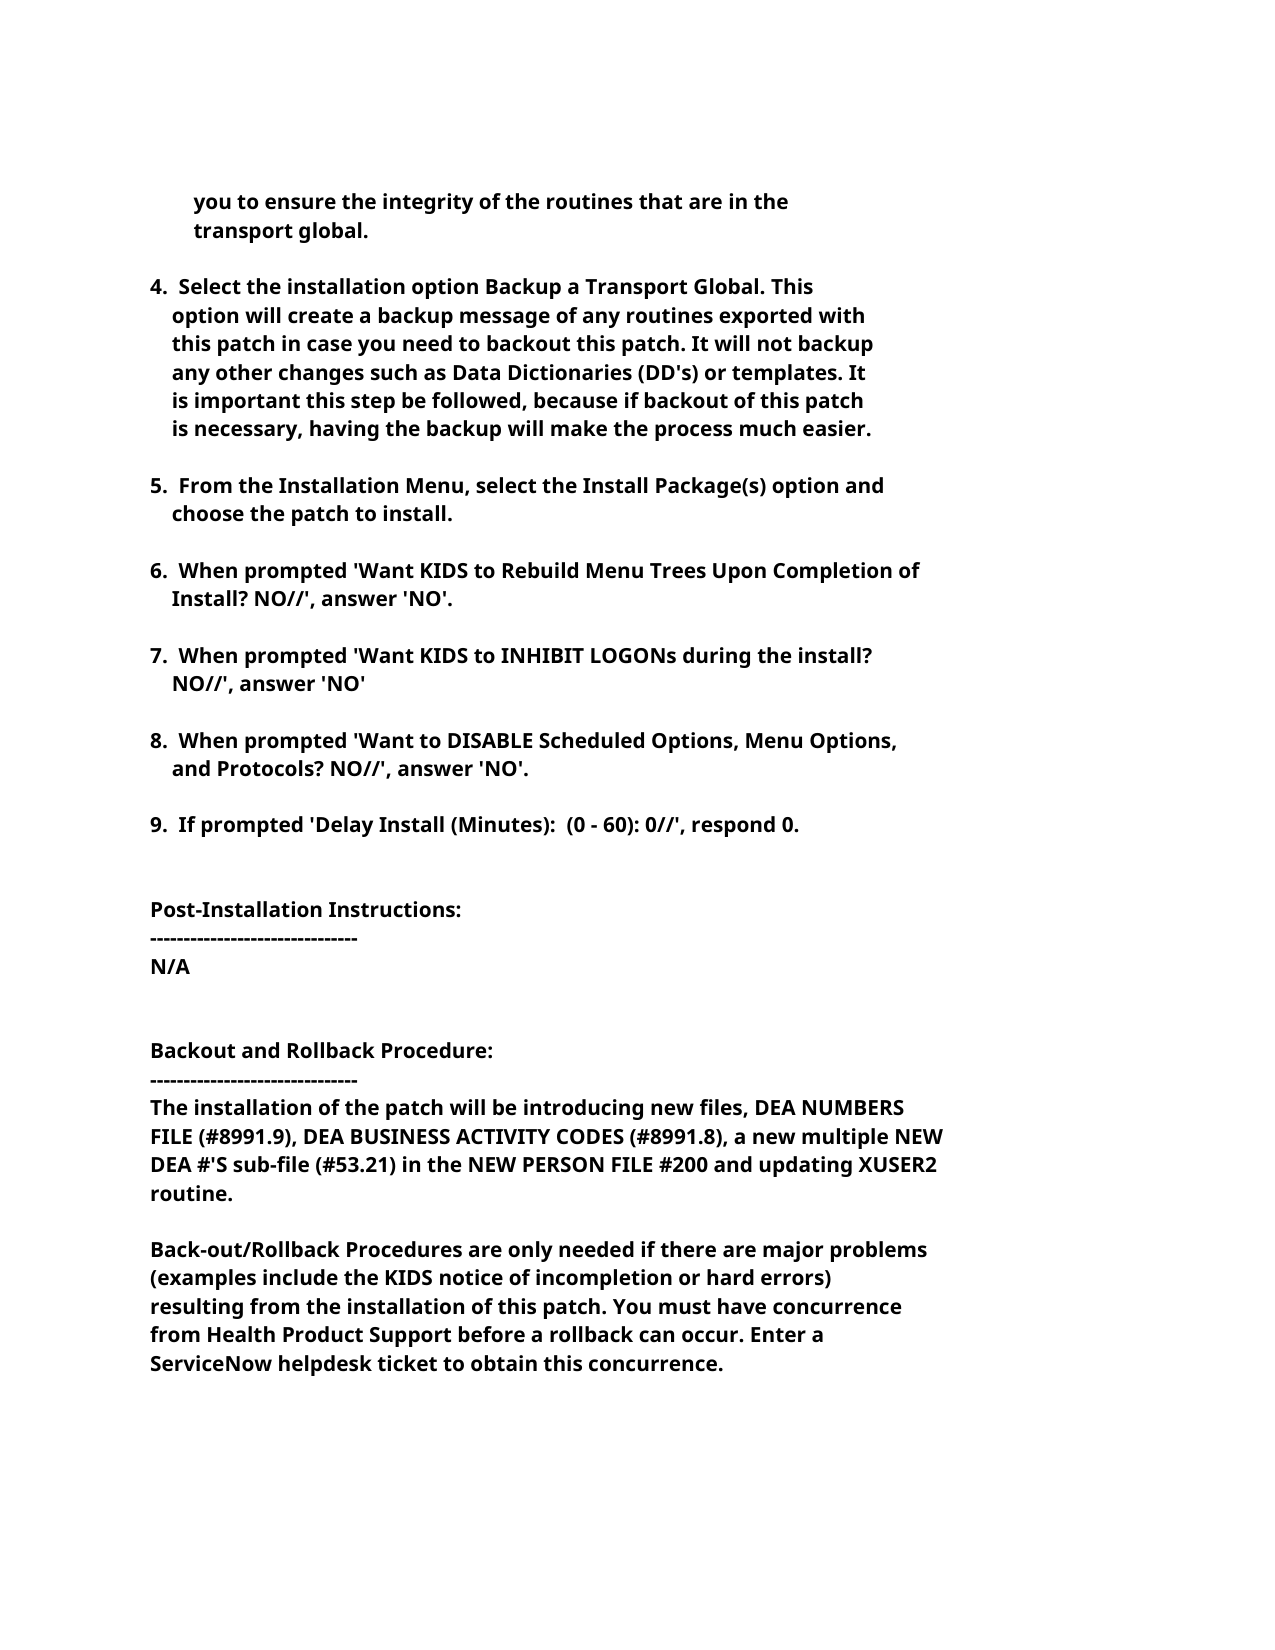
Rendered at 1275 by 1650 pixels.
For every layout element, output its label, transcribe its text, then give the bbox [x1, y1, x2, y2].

text DEA #'S sub-file (#53.21) in the NEW PERSON FILE #200 and updating XUSER2 [150, 1150, 1125, 1179]
text 6. When prompted 'Want KIDS to Rebuild Menu Trees Upon Completion of [150, 556, 1125, 584]
text 4. Select the installation option Backup a Transport Global. This [150, 272, 1125, 301]
text The installation of the patch will be introducing new files, DEA NUMBERS [150, 1093, 1125, 1122]
text resulting from the installation of this patch. You must have concurrence [150, 1292, 1125, 1320]
text ------------------------------- [150, 1065, 1125, 1093]
text FILE (#8991.9), DEA BUSINESS ACTIVITY CODES (#8991.8), a new multiple NEW [150, 1122, 1125, 1150]
text Post-Installation Instructions: [150, 895, 1125, 923]
text any other changes such as Data Dictionaries (DD's) or templates. It [150, 358, 1125, 386]
text is important this step be followed, because if backout of this patch [150, 386, 1125, 414]
text 9. If prompted 'Delay Install (Minutes): (0 - 60): 0//', respond 0. [150, 811, 1125, 839]
text and Protocols? NO//', answer 'NO'. [150, 754, 1125, 783]
text this patch in case you need to backout this patch. It will not backup [150, 329, 1125, 358]
text NO//', answer 'NO' [150, 669, 1125, 698]
text 8. When prompted 'Want to DISABLE Scheduled Options, Menu Options, [150, 726, 1125, 754]
text is necessary, having the backup will make the process much easier. [150, 414, 1125, 443]
text ------------------------------- [150, 923, 1125, 952]
text Back-out/Rollback Procedures are only needed if there are major problems [150, 1235, 1125, 1263]
text option will create a backup message of any routines exported with [150, 301, 1125, 329]
text 5. From the Installation Menu, select the Install Package(s) option and [150, 471, 1125, 499]
text routine. [150, 1179, 1125, 1207]
text 7. When prompted 'Want KIDS to INHIBIT LOGONs during the install? [150, 641, 1125, 669]
text ServiceNow helpdesk ticket to obtain this concurrence. [150, 1349, 1125, 1377]
text choose the patch to install. [150, 499, 1125, 528]
text Install? NO//', answer 'NO'. [150, 584, 1125, 613]
text you to ensure the integrity of the routines that are in the [150, 187, 1125, 216]
text Backout and Rollback Procedure: [150, 1036, 1125, 1065]
text transport global. [150, 216, 1125, 244]
text from Health Product Support before a rollback can occur. Enter a [150, 1320, 1125, 1349]
text N/A [150, 952, 1125, 980]
text (examples include the KIDS notice of incompletion or hard errors) [150, 1263, 1125, 1292]
